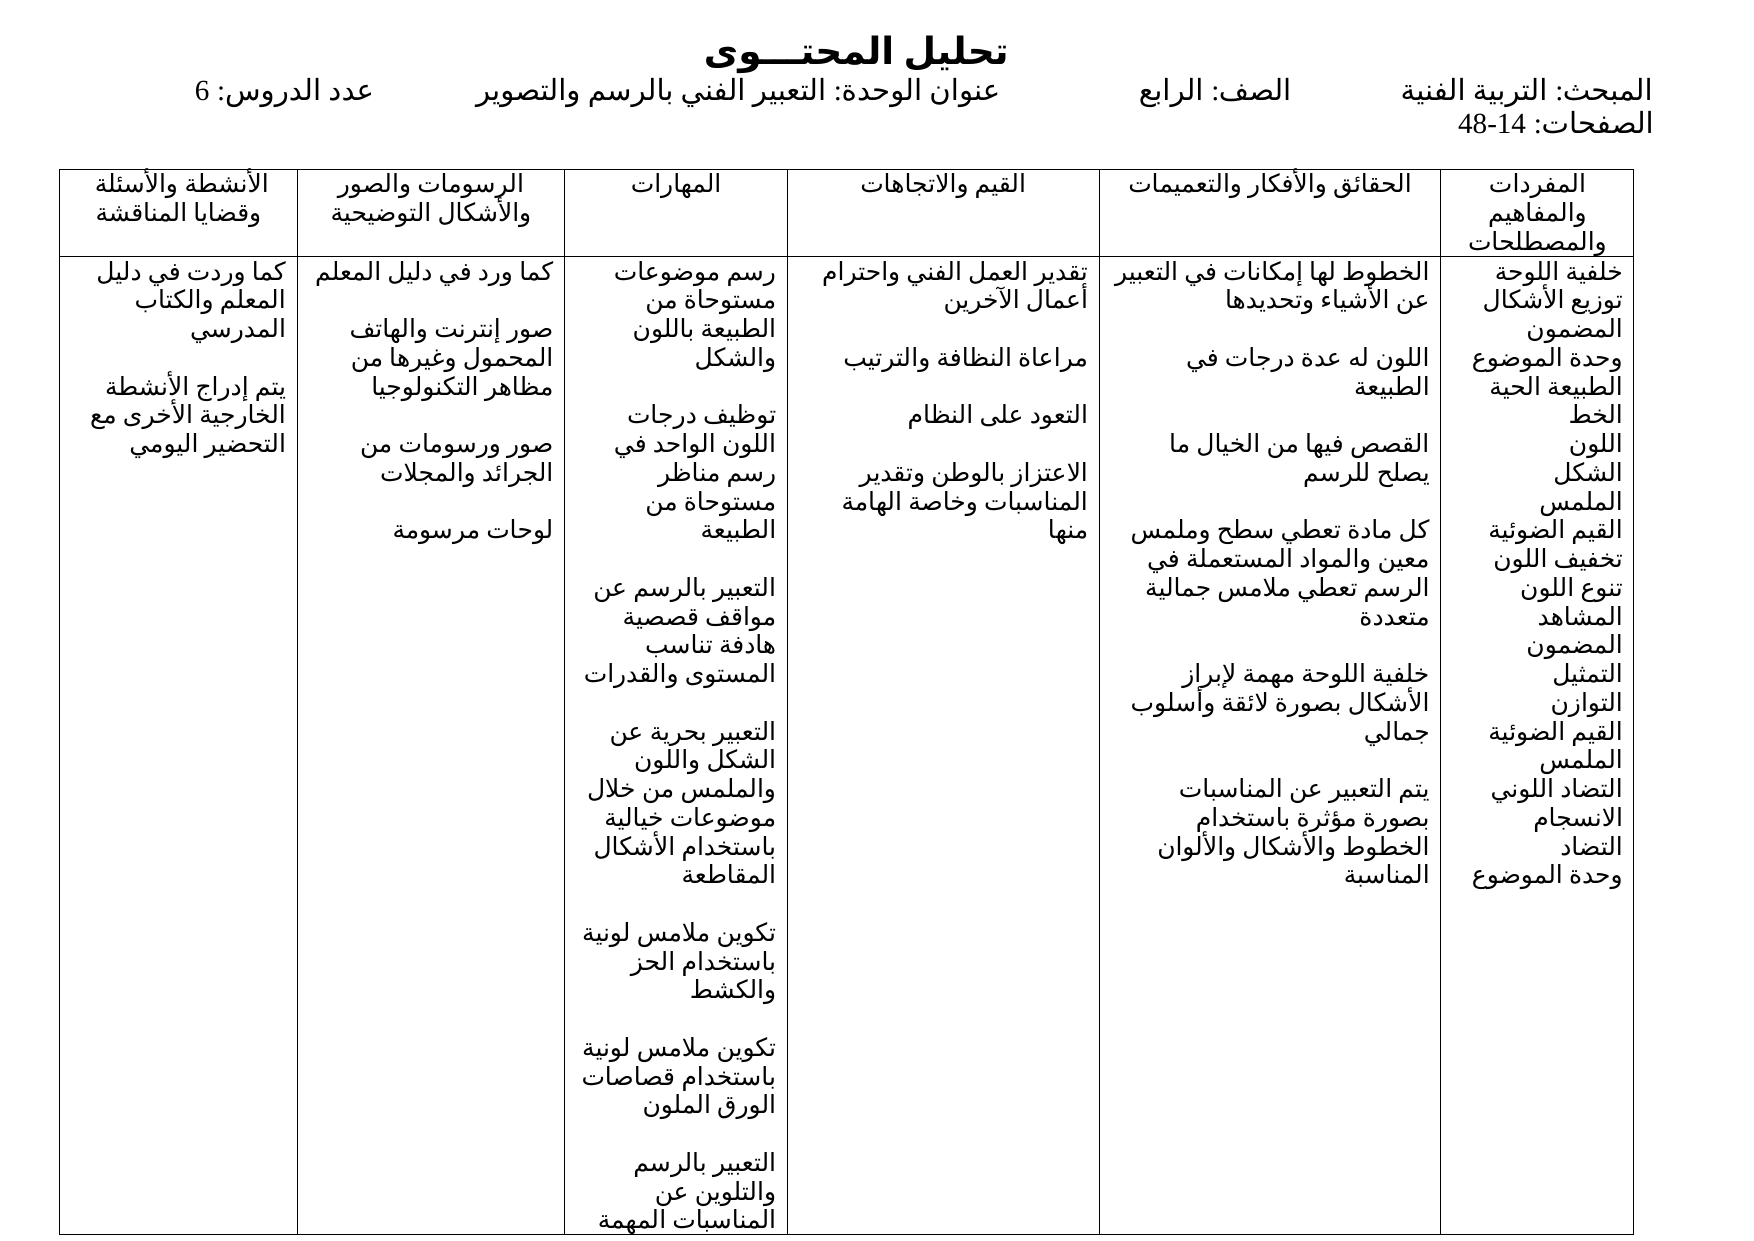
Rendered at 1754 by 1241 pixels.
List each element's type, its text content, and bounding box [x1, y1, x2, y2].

table_header المفردات والمفاهيم والمصطلحات [1441, 170, 1633, 256]
table_header الأنشطة والأسئلة وقضايا المناقشة [60, 170, 297, 256]
table_cell تقدير العمل الفني واحترام أعمال الآخرين مراعاة النظافة والترتيب التعود على النظام الاعتزاز بالوطن وتقدير المناسبات وخاصة الهامة منها [788, 257, 1099, 1234]
table_cell الخطوط لها إمكانات في التعبير عن الأشياء وتحديدها اللون له عدة درجات في الطبيعة القصص فيها من الخيال ما يصلح للرسم كل مادة تعطي سطح وملمس معين والمواد المستعملة في الرسم تعطي ملامس جمالية متعددة خلفية اللوحة مهمة لإبراز الأشكال بصورة لائقة وأسلوب جمالي يتم التعبير عن المناسبات بصورة مؤثرة باستخدام الخطوط والأشكال والألوان المناسبة [1100, 257, 1440, 1234]
table_header المهارات [565, 170, 787, 256]
table_header الحقائق والأفكار والتعميمات [1100, 170, 1440, 256]
table_cell كما ورد في دليل المعلم صور إنترنت والهاتف المحمول وغيرها من مظاهر التكنولوجيا صور ورسومات من الجرائد والمجلات لوحات مرسومة [298, 257, 564, 1234]
table_cell كما وردت في دليل المعلم والكتاب المدرسي يتم إدراج الأنشطة الخارجية الأخرى مع التحضير اليومي [60, 257, 297, 1234]
table_header القيم والاتجاهات [788, 170, 1099, 256]
table_cell رسم موضوعات مستوحاة من الطبيعة باللون والشكل توظيف درجات اللون الواحد في رسم مناظر مستوحاة من الطبيعة التعبير بالرسم عن مواقف قصصية هادفة تناسب المستوى والقدرات التعبير بحرية عن الشكل واللون والملمس من خلال موضوعات خيالية باستخدام الأشكال المقاطعة تكوين ملامس لونية باستخدام الحز والكشط تكوين ملامس لونية باستخدام قصاصات الورق الملون التعبير بالرسم والتلوين عن المناسبات المهمة [565, 257, 787, 1234]
text تحليل المحتـــوى [59, 29, 1654, 73]
text المبحث: التربية الفنية الصف: الرابع عنوان الوحدة: التعبير الفني بالرسم والتصوير عدد الدروس: 6 الصفحات: 14-48 [59, 73, 1654, 140]
table_header الرسومات والصور والأشكال التوضيحية [298, 170, 564, 256]
table_cell خلفية اللوحة توزيع الأشكال المضمون وحدة الموضوع الطبيعة الحية الخط اللون الشكل الملمس القيم الضوئية تخفيف اللون تنوع اللون المشاهد المضمون التمثيل التوازن القيم الضوئية الملمس التضاد اللوني الانسجام التضاد وحدة الموضوع [1441, 257, 1633, 1234]
